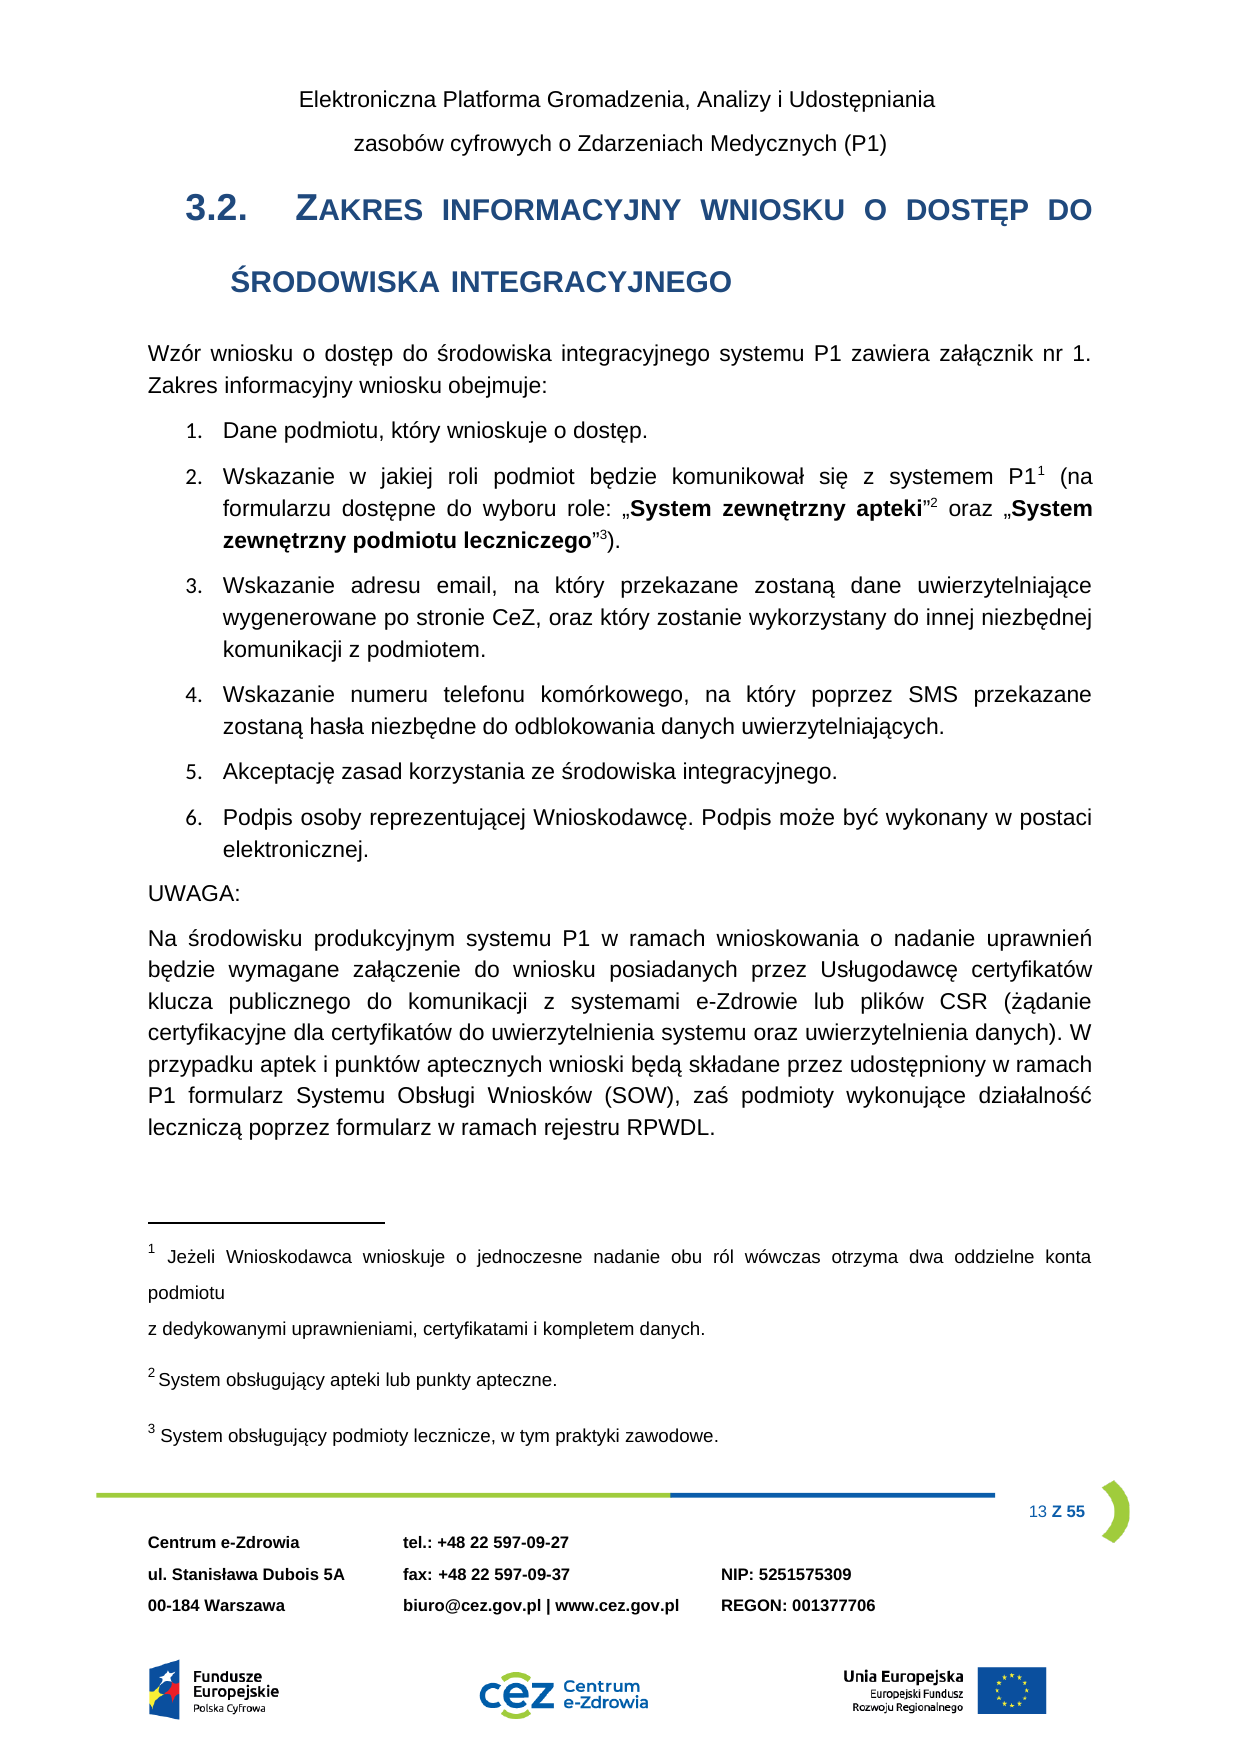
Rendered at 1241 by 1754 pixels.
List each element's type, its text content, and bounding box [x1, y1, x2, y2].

text Na środowisku produkcyjnym systemu P1 w ramach wnioskowania o nadanie uprawnień będzie wymagane załączenie do wniosku posiadanych przez Usługodawcę certyfikatów klucza publicznego do komunikacji z systemami e-Zdrowie lub plików CSR (żądanie certyfikacyjne dla certyfikatów do uwierzytelnienia systemu oraz uwierzytelnienia danych). W przypadku aptek i punktów aptecznych wnioski będą składane przez udostępniony w ramach P1 formularz Systemu Obsługi Wniosków (SOW), zaś podmioty wykonujące działalność leczniczą poprzez formularz w ramach rejestru RPWDL. [148, 924, 1093, 1140]
picture [477, 1671, 649, 1719]
picture [1101, 1480, 1130, 1543]
text Wskazanie adresu email, na który przekazane zostaną dane uwierzytelniające wygenerowane po stronie CeZ, oraz który zostanie wykorzystany do innej niezbędnej komunikacji z podmiotem. [185, 571, 1093, 662]
picture [142, 1657, 285, 1722]
subtitle Zakres informacyjny wniosku o dostęp do środowiska integracyjnego [185, 186, 1093, 300]
text Podpis osoby reprezentującej Wnioskodawcę. Podpis może być wykonany w postaci elektronicznej. [185, 803, 1093, 863]
text Dane podmiotu, który wnioskuje o dostęp. [185, 416, 1093, 444]
text Wskazanie w jakiej roli podmiot będzie komunikował się z systemem P1 (na formularzu dostępne do wyboru role: „System zewnętrzny apteki” oraz „System zewnętrzny podmiotu leczniczego”). [185, 462, 1093, 553]
text Akceptację zasad korzystania ze środowiska integracyjnego. [185, 757, 1093, 785]
text UWAGA: [148, 880, 1093, 907]
text Wzór wniosku o dostęp do środowiska integracyjnego systemu P1 zawiera załącznik nr 1. Zakres informacyjny wniosku obejmuje: [148, 340, 1093, 398]
text Wskazanie numeru telefonu komórkowego, na który poprzez SMS przekazane zostaną hasła niezbędne do odblokowania danych uwierzytelniających. [185, 680, 1093, 739]
picture [835, 1666, 1055, 1715]
